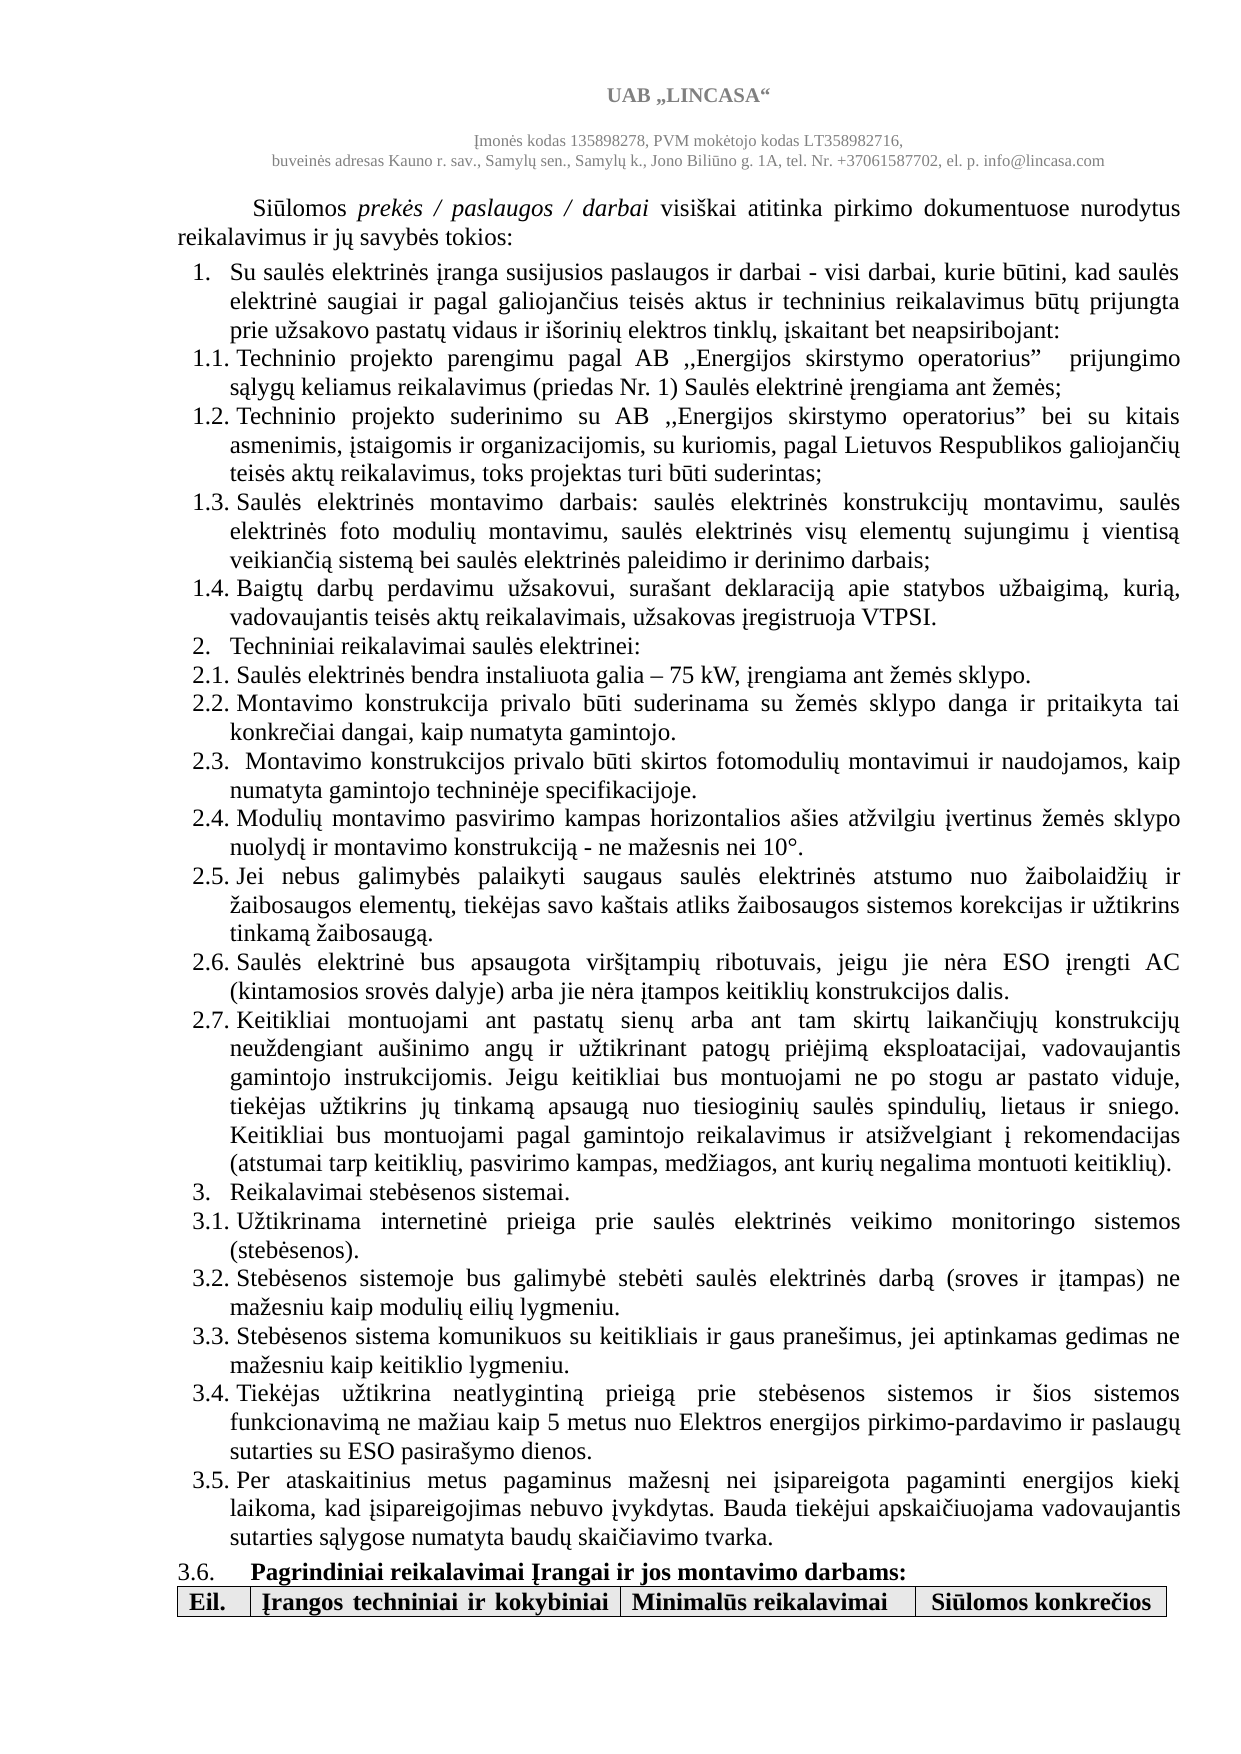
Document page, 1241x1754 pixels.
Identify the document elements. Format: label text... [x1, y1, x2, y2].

list Su saulės elektrinės įranga susijusios paslaugos ir darbai - visi darbai, kurie būtini, kad saulės elektrinė saugiai ir pagal galiojančius teisės aktus ir techninius reikalavimus būtų prijungta prie užsakovo pastatų vidaus ir išorinių elektros tinklų, įskaitant bet neapsiribojant: [192, 257, 1181, 343]
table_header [916, 1587, 1166, 1616]
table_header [621, 1587, 915, 1616]
text Siūlomos prekės / paslaugos / darbai visiškai atitinka pirkimo dokumentuose nurodytus reikalavimus ir jų savybės tokios: [177, 193, 1181, 251]
list Keitikliai montuojami ant pastatų sienų arba ant tam skirtų laikančiųjų konstrukcijų neuždengiant aušinimo angų ir užtikrinant patogų priėjimą eksploatacijai, vadovaujantis gamintojo instrukcijomis. Jeigu keitikliai bus montuojami ne po stogu ar pastato viduje, tiekėjas užtikrins jų tinkamą apsaugą nuo tiesioginių saulės spindulių, lietaus ir sniego. Keitikliai bus montuojami pagal gamintojo reikalavimus ir atsižvelgiant į rekomendacijas (atstumai tarp keitiklių, pasvirimo kampas, medžiagos, ant kurių negalima montuoti keitiklių). [192, 1005, 1181, 1177]
list Per ataskaitinius metus pagaminus mažesnį nei įsipareigota pagaminti energijos kiekį laikoma, kad įsipareigojimas nebuvo įvykdytas. Bauda tiekėjui apskaičiuojama vadovaujantis sutarties sąlygose numatyta baudų skaičiavimo tvarka. [192, 1465, 1181, 1551]
list Montavimo konstrukcijos privalo būti skirtos fotomodulių montavimui ir naudojamos, kaip numatyta gamintojo techninėje specifikacijoje. [192, 746, 1181, 803]
list Užtikrinama internetinė prieiga prie saulės elektrinės veikimo monitoringo sistemos (stebėsenos). [192, 1206, 1181, 1263]
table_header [251, 1587, 620, 1616]
list Pagrindiniai reikalavimai Įrangai ir jos montavimo darbams: [177, 1557, 1181, 1586]
list Stebėsenos sistema komunikuos su keitikliais ir gaus pranešimus, jei aptinkamas gedimas ne mažesniu kaip keitiklio lygmeniu. [192, 1321, 1181, 1378]
list Reikalavimai stebėsenos sistemai. [192, 1177, 1181, 1206]
list Saulės elektrinės montavimo darbais: saulės elektrinės konstrukcijų montavimu, saulės elektrinės foto modulių montavimu, saulės elektrinės visų elementų sujungimu į vientisą veikiančią sistemą bei saulės elektrinės paleidimo ir derinimo darbais; [192, 487, 1181, 573]
list Techninio projekto suderinimo su AB ,,Energijos skirstymo operatorius” bei su kitais asmenimis, įstaigomis ir organizacijomis, su kuriomis, pagal Lietuvos Respublikos galiojančių teisės aktų reikalavimus, toks projektas turi būti suderintas; [192, 401, 1181, 487]
list Montavimo konstrukcija privalo būti suderinama su žemės sklypo danga ir pritaikyta tai konkrečiai dangai, kaip numatyta gamintojo. [192, 688, 1181, 746]
list Modulių montavimo pasvirimo kampas horizontalios ašies atžvilgiu įvertinus žemės sklypo nuolydį ir montavimo konstrukciją - ne mažesnis nei 10°. [192, 803, 1181, 861]
list Jei nebus galimybės palaikyti saugaus saulės elektrinės atstumo nuo žaibolaidžių ir žaibosaugos elementų, tiekėjas savo kaštais atliks žaibosaugos sistemos korekcijas ir užtikrins tinkamą žaibosaugą. [192, 861, 1181, 947]
list Saulės elektrinės bendra instaliuota galia – 75 kW, įrengiama ant žemės sklypo. [192, 660, 1181, 688]
list Stebėsenos sistemoje bus galimybė stebėti saulės elektrinės darbą (sroves ir įtampas) ne mažesniu kaip modulių eilių lygmeniu. [192, 1263, 1181, 1321]
list Techniniai reikalavimai saulės elektrinei: [192, 631, 1181, 660]
list Tiekėjas užtikrina neatlygintiną prieigą prie stebėsenos sistemos ir šios sistemos funkcionavimą ne mažiau kaip 5 metus nuo Elektros energijos pirkimo-pardavimo ir paslaugų sutarties su ESO pasirašymo dienos. [192, 1378, 1181, 1465]
list Baigtų darbų perdavimu užsakovui, surašant deklaraciją apie statybos užbaigimą, kurią, vadovaujantis teisės aktų reikalavimais, užsakovas įregistruoja VTPSI. [192, 573, 1181, 631]
list Saulės elektrinė bus apsaugota viršįtampių ribotuvais, jeigu jie nėra ESO įrengti AC (kintamosios srovės dalyje) arba jie nėra įtampos keitiklių konstrukcijos dalis. [192, 947, 1181, 1005]
table_header Eil. Nr. [178, 1587, 250, 1616]
list Techninio projekto parengimu pagal AB ,,Energijos skirstymo operatorius” prijungimo sąlygų keliamus reikalavimus (priedas Nr. 1) Saulės elektrinė įrengiama ant žemės; [192, 343, 1181, 401]
